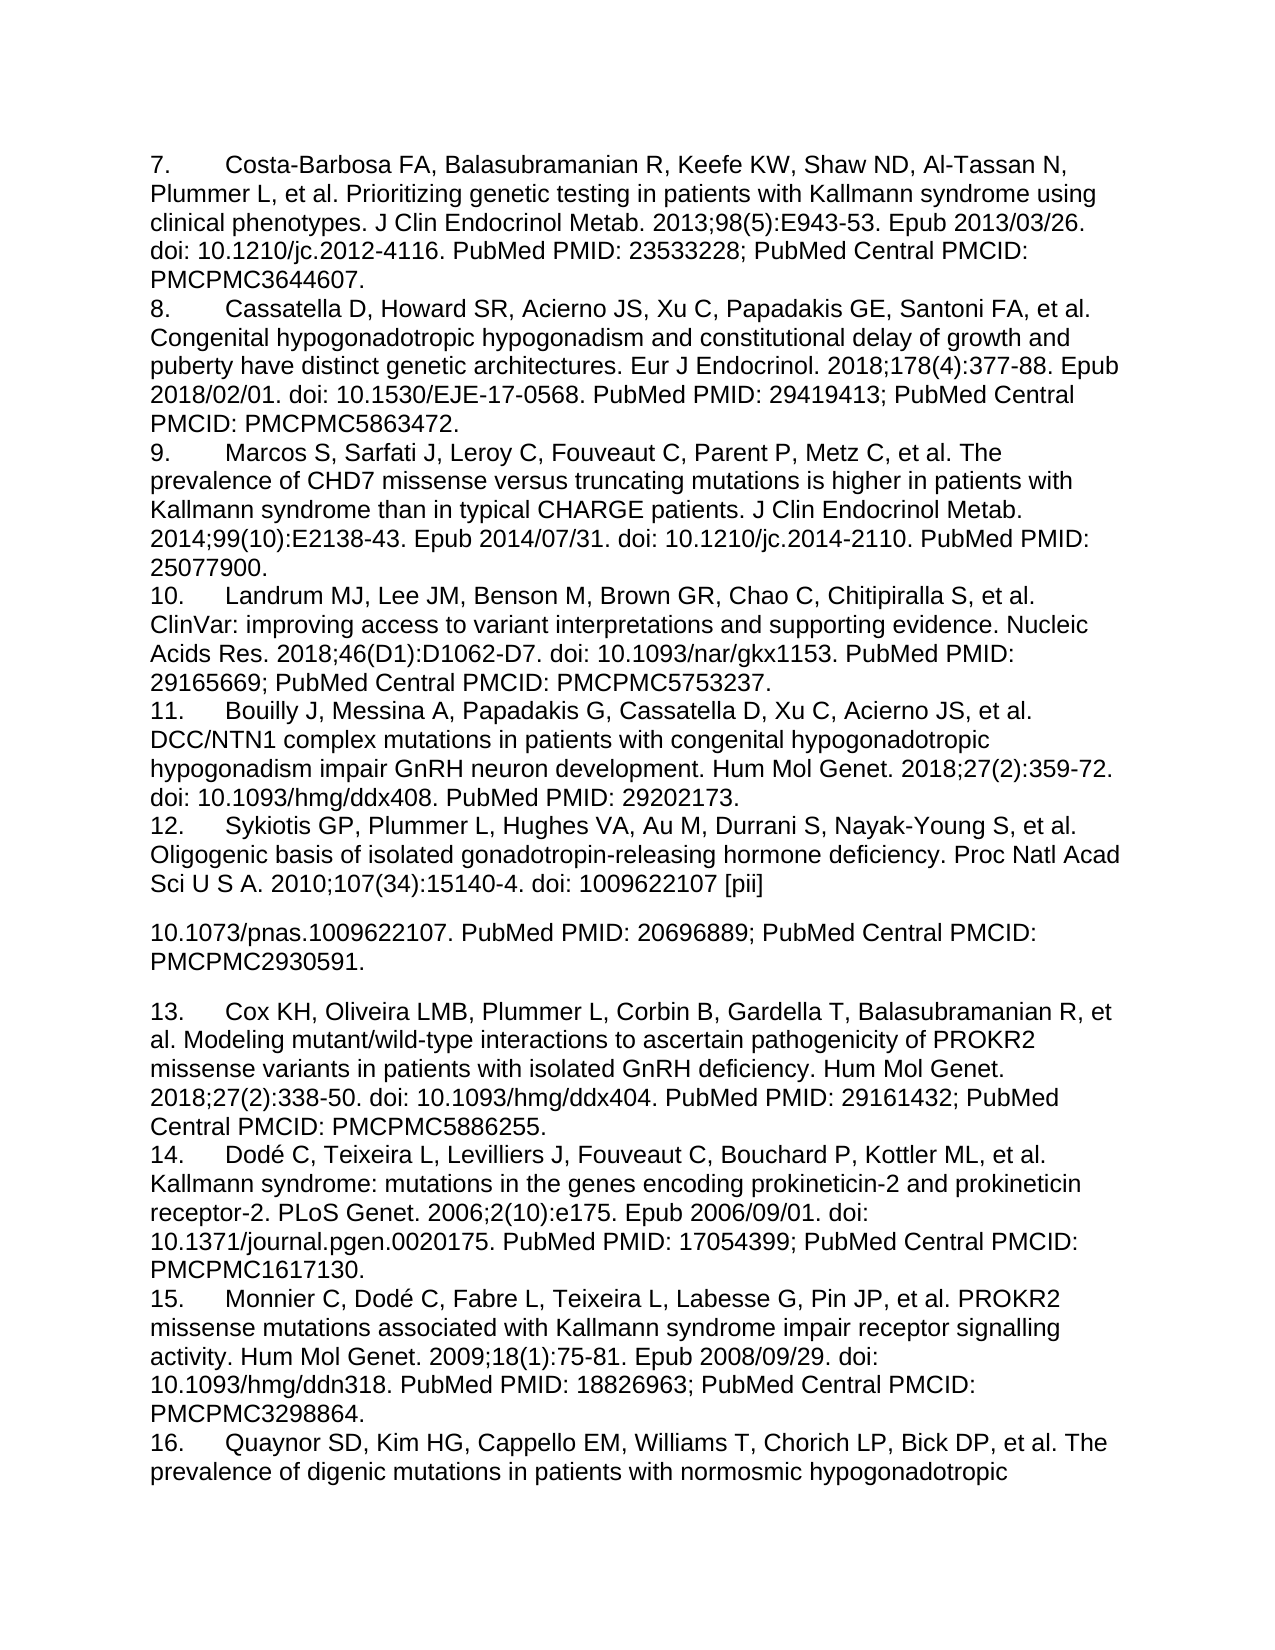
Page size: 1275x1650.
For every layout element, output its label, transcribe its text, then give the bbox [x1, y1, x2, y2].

text 15. Monnier C, Dodé C, Fabre L, Teixeira L, Labesse G, Pin JP, et al. PROKR2 missense mutations associated with Kallmann syndrome impair receptor signalling activity. Hum Mol Genet. 2009;18(1):75-81. Epub 2008/09/29. doi: 10.1093/hmg/ddn318. PubMed PMID: 18826963; PubMed Central PMCID: PMCPMC3298864. [150, 1284, 1125, 1428]
text 14. Dodé C, Teixeira L, Levilliers J, Fouveaut C, Bouchard P, Kottler ML, et al. Kallmann syndrome: mutations in the genes encoding prokineticin-2 and prokineticin receptor-2. PLoS Genet. 2006;2(10):e175. Epub 2006/09/01. doi: 10.1371/journal.pgen.0020175. PubMed PMID: 17054399; PubMed Central PMCID: PMCPMC1617130. [150, 1140, 1125, 1284]
text 12. Sykiotis GP, Plummer L, Hughes VA, Au M, Durrani S, Nayak-Young S, et al. Oligogenic basis of isolated gonadotropin-releasing hormone deficiency. Proc Natl Acad Sci U S A. 2010;107(34):15140-4. doi: 1009622107 [pii] [150, 811, 1125, 897]
text 13. Cox KH, Oliveira LMB, Plummer L, Corbin B, Gardella T, Balasubramanian R, et al. Modeling mutant/wild-type interactions to ascertain pathogenicity of PROKR2 missense variants in patients with isolated GnRH deficiency. Hum Mol Genet. 2018;27(2):338-50. doi: 10.1093/hmg/ddx404. PubMed PMID: 29161432; PubMed Central PMCID: PMCPMC5886255. [150, 997, 1125, 1140]
text 11. Bouilly J, Messina A, Papadakis G, Cassatella D, Xu C, Acierno JS, et al. DCC/NTN1 complex mutations in patients with congenital hypogonadotropic hypogonadism impair GnRH neuron development. Hum Mol Genet. 2018;27(2):359-72. doi: 10.1093/hmg/ddx408. PubMed PMID: 29202173. [150, 696, 1125, 811]
text 8. Cassatella D, Howard SR, Acierno JS, Xu C, Papadakis GE, Santoni FA, et al. Congenital hypogonadotropic hypogonadism and constitutional delay of growth and puberty have distinct genetic architectures. Eur J Endocrinol. 2018;178(4):377-88. Epub 2018/02/01. doi: 10.1530/EJE-17-0568. PubMed PMID: 29419413; PubMed Central PMCID: PMCPMC5863472. [150, 294, 1125, 437]
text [150, 1428, 1125, 1485]
text 9. Marcos S, Sarfati J, Leroy C, Fouveaut C, Parent P, Metz C, et al. The prevalence of CHD7 missense versus truncating mutations is higher in patients with Kallmann syndrome than in typical CHARGE patients. J Clin Endocrinol Metab. 2014;99(10):E2138-43. Epub 2014/07/31. doi: 10.1210/jc.2014-2110. PubMed PMID: 25077900. [150, 437, 1125, 581]
text 7. Costa-Barbosa FA, Balasubramanian R, Keefe KW, Shaw ND, Al-Tassan N, Plummer L, et al. Prioritizing genetic testing in patients with Kallmann syndrome using clinical phenotypes. J Clin Endocrinol Metab. 2013;98(5):E943-53. Epub 2013/03/26. doi: 10.1210/jc.2012-4116. PubMed PMID: 23533228; PubMed Central PMCID: PMCPMC3644607. [150, 150, 1125, 294]
text 10.1073/pnas.1009622107. PubMed PMID: 20696889; PubMed Central PMCID: PMCPMC2930591. [150, 918, 1125, 976]
text 10. Landrum MJ, Lee JM, Benson M, Brown GR, Chao C, Chitipiralla S, et al. ClinVar: improving access to variant interpretations and supporting evidence. Nucleic Acids Res. 2018;46(D1):D1062-D7. doi: 10.1093/nar/gkx1153. PubMed PMID: 29165669; PubMed Central PMCID: PMCPMC5753237. [150, 581, 1125, 696]
